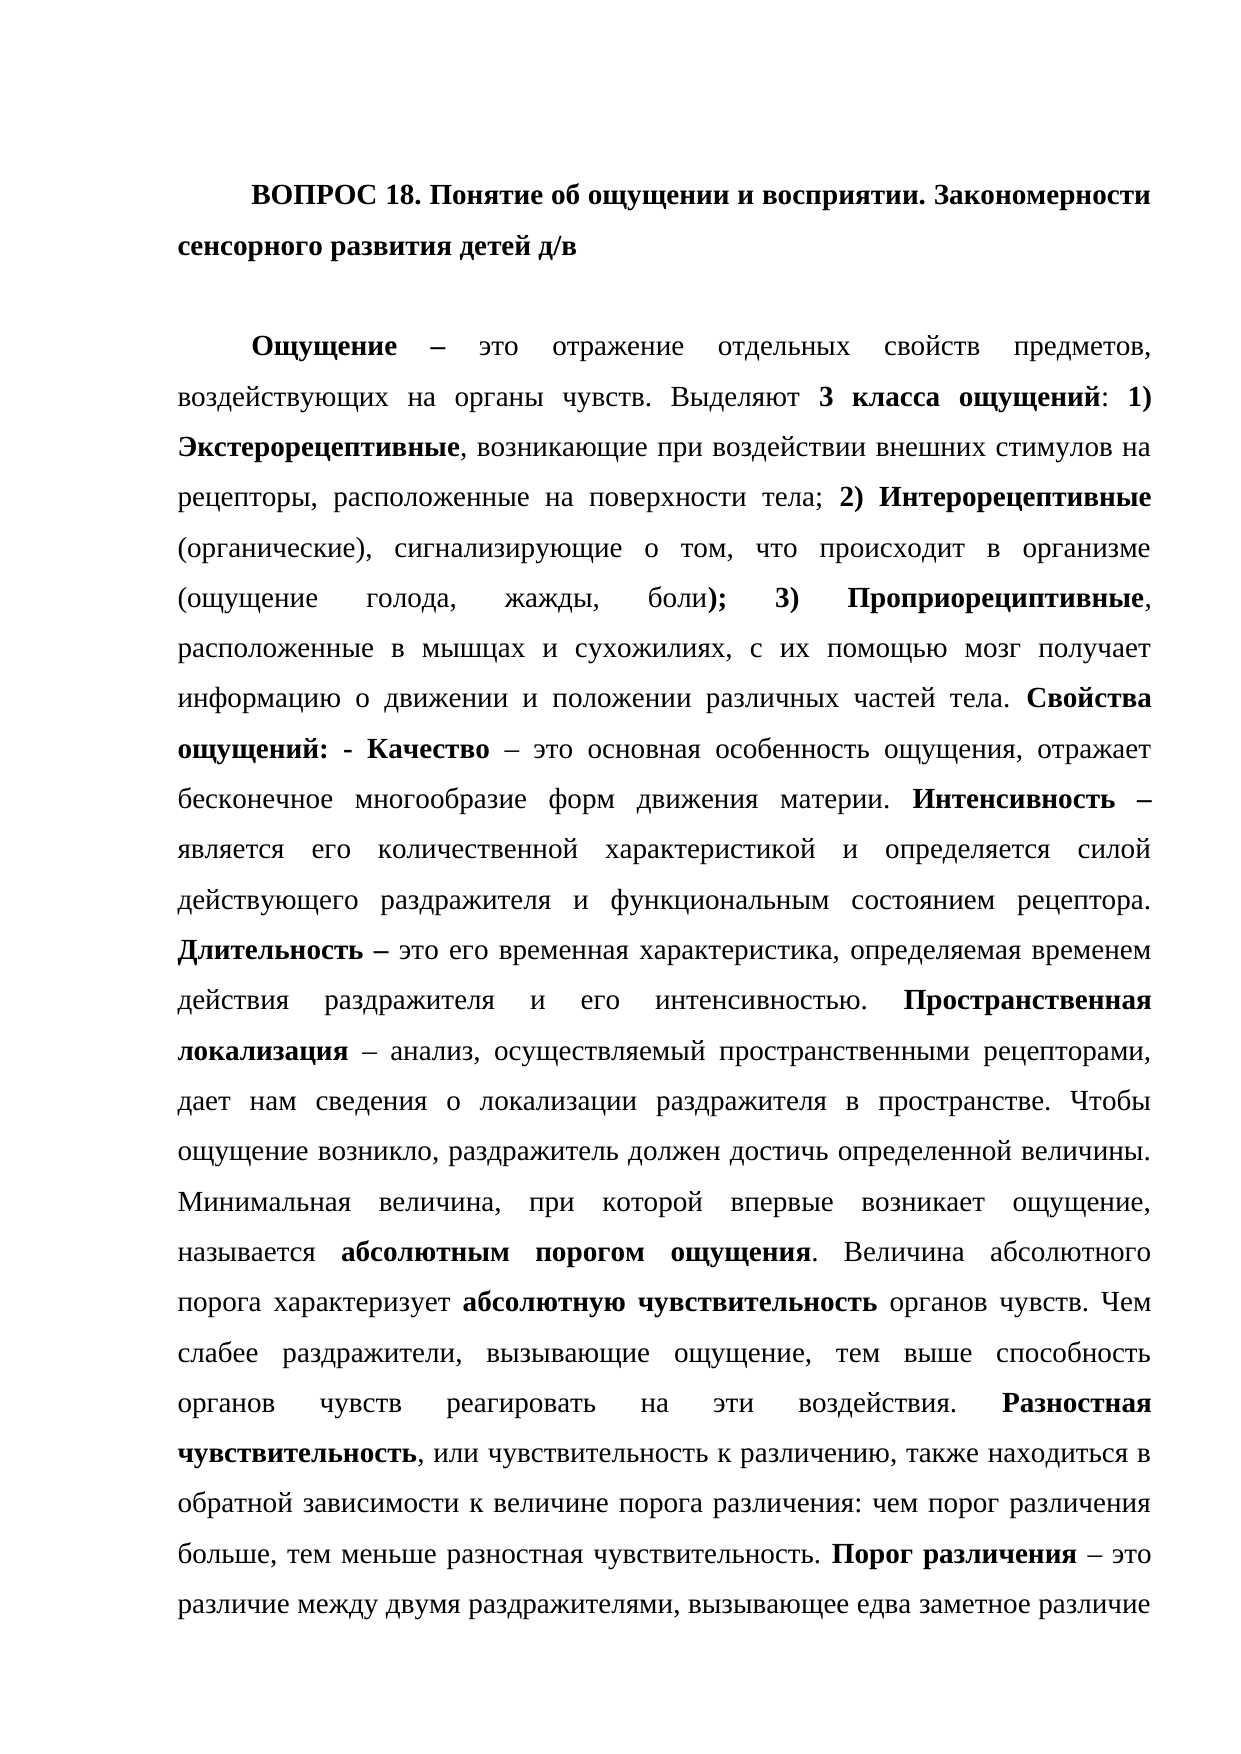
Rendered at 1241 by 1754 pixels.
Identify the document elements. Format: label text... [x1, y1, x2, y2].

text ВОПРОС 18. Понятие об ощущении и восприятии. Закономерности сенсорного развития детей д/в [177, 177, 1152, 261]
